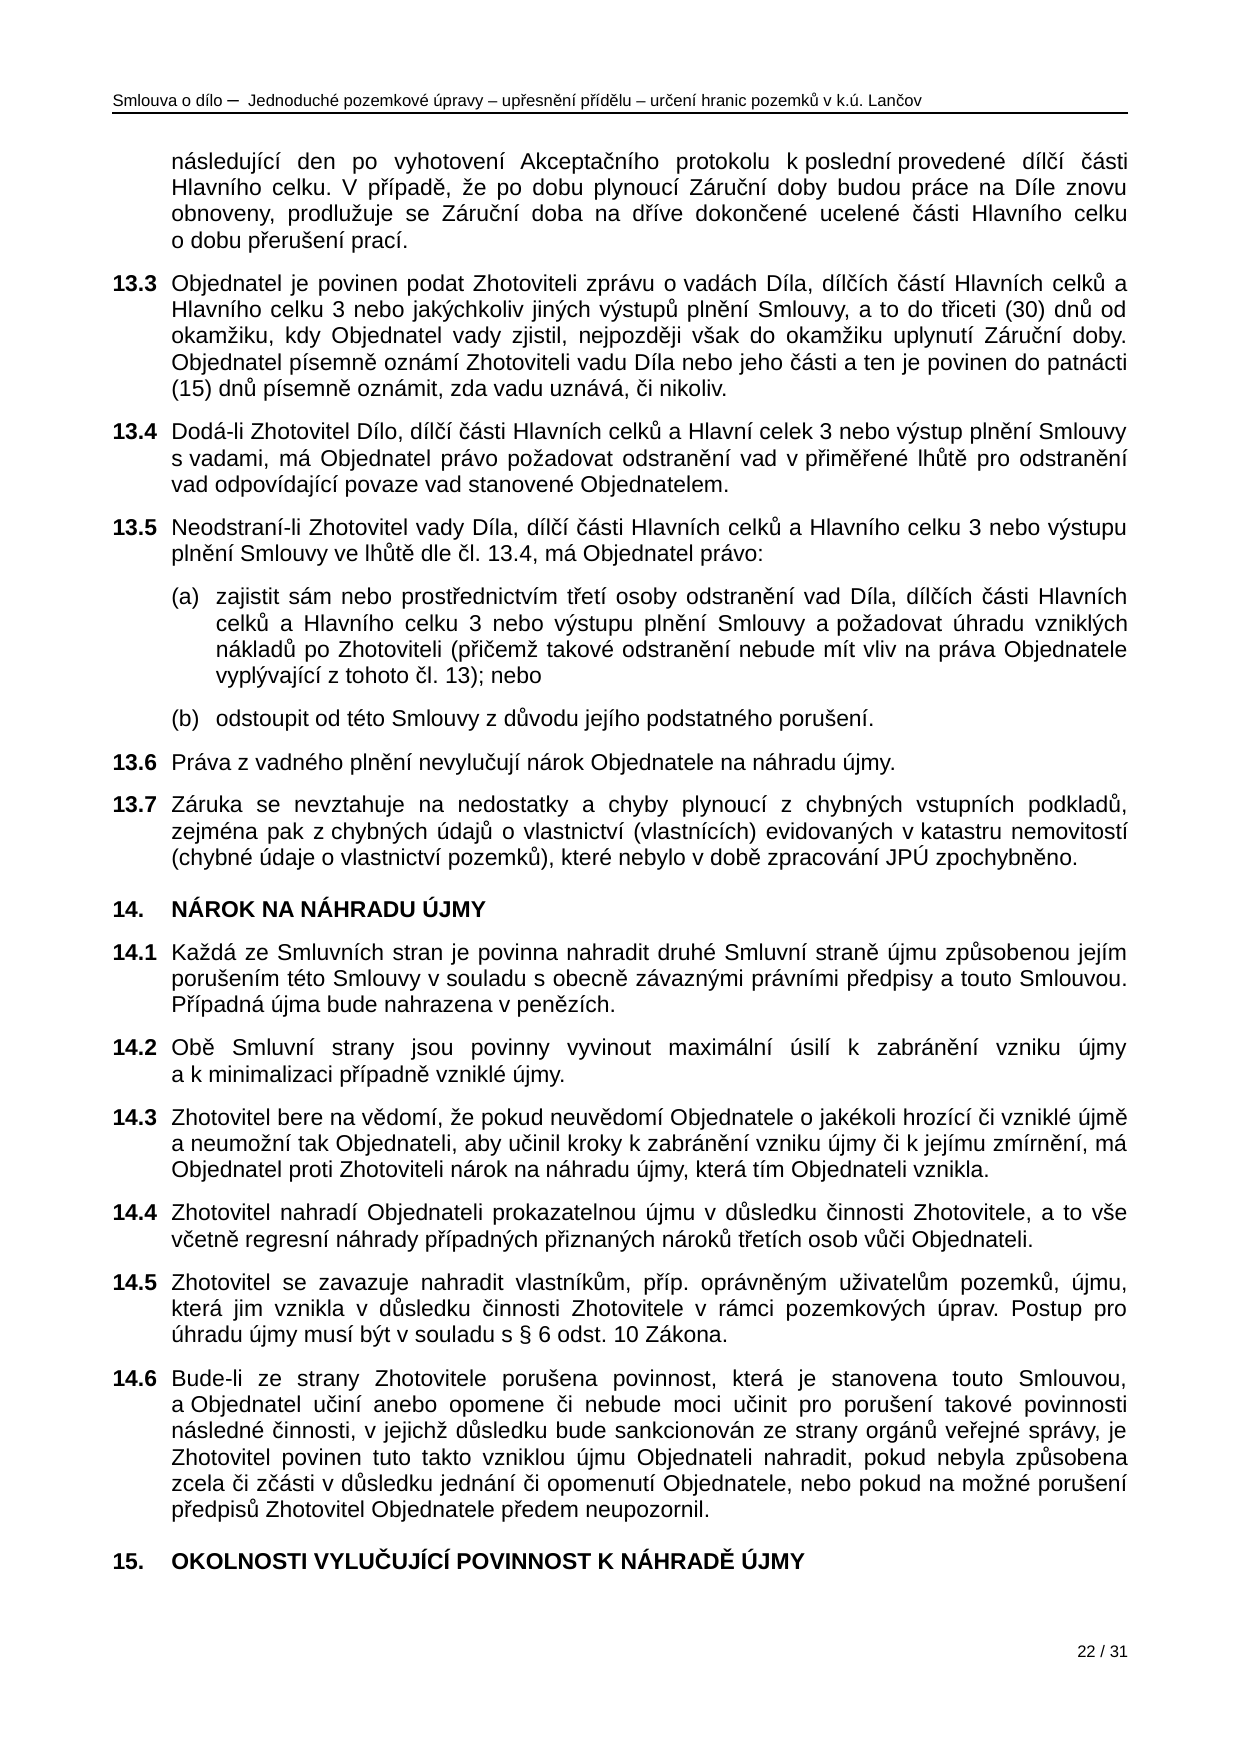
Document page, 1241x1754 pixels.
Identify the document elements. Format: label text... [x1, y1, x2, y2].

text Bude-li ze strany Zhotovitele porušena povinnost, která je stanovena touto Smlouvou, a Objednatel učiní anebo opomene či nebude moci učinit pro porušení takové povinnosti následné činnosti, v jejichž důsledku bude sankcionován ze strany orgánů veřejné správy, je Zhotovitel povinen tuto takto vzniklou újmu Objednateli nahradit, pokud nebyla způsobena zcela či zčásti v důsledku jednání či opomenutí Objednatele, nebo pokud na možné porušení předpisů Zhotovitel Objednatele předem neupozornil. [112, 1364, 1128, 1523]
text Neodstraní-li Zhotovitel vady Díla, dílčí části Hlavních celků a Hlavního celku 3 nebo výstupu plnění Smlouvy ve lhůtě dle čl. 13.4, má Objednatel právo: [112, 514, 1128, 567]
text odstoupit od této Smlouvy z důvodu jejího podstatného porušení. [171, 705, 1128, 732]
text Práva z vadného plnění nevylučují nárok Objednatele na náhradu újmy. [112, 748, 1128, 775]
text Zhotovitel se zavazuje nahradit vlastníkům, příp. oprávněným uživatelům pozemků, újmu, která jim vznikla v důsledku činnosti Zhotovitele v rámci pozemkových úprav. Postup pro úhradu újmy musí být v souladu s § 6 odst. 10 Zákona. [112, 1269, 1128, 1348]
text Záruka se nevztahuje na nedostatky a chyby plynoucí z chybných vstupních podkladů, zejména pak z chybných údajů o vlastnictví (vlastnících) evidovaných v katastru nemovitostí (chybné údaje o vlastnictví pozemků), které nebylo v době zpracování JPÚ zpochybněno. [112, 791, 1128, 871]
text Dodá-li Zhotovitel Dílo, dílčí části Hlavních celků a Hlavní celek 3 nebo výstup plnění Smlouvy s vadami, má Objednatel právo požadovat odstranění vad v přiměřené lhůtě pro odstranění vad odpovídající povaze vad stanovené Objednatelem. [112, 418, 1128, 497]
text Každá ze Smluvních stran je povinna nahradit druhé Smluvní straně újmu způsobenou jejím porušením této Smlouvy v souladu s obecně závaznými právními předpisy a touto Smlouvou. Případná újma bude nahrazena v penězích. [112, 938, 1128, 1018]
text Objednatel je povinen podat Zhotoviteli zprávu o vadách Díla, dílčích částí Hlavních celků a Hlavního celku 3 nebo jakýchkoliv jiných výstupů plnění Smlouvy, a to do třiceti (30) dnů od okamžiku, kdy Objednatel vady zjistil, nejpozději však do okamžiku uplynutí Záruční doby. Objednatel písemně oznámí Zhotoviteli vadu Díla nebo jeho části a ten je povinen do patnácti (15) dnů písemně oznámit, zda vadu uznává, či nikoliv. [112, 270, 1128, 402]
text Nárok na náhradu újmy [112, 896, 1128, 922]
text Obě Smluvní strany jsou povinny vyvinout maximální úsilí k zabránění vzniku újmy a k minimalizaci případně vzniklé újmy. [112, 1034, 1128, 1087]
text Okolnosti vylučující povinnost k náhradě újmy [112, 1548, 1128, 1574]
list zajistit sám nebo prostřednictvím třetí osoby odstranění vad Díla, dílčích části Hlavních celků a Hlavního celku 3 nebo výstupu plnění Smlouvy a požadovat úhradu vzniklých nákladů po Zhotoviteli (přičemž takové odstranění nebude mít vliv na práva Objednatele vyplývající z tohoto čl. 13); nebo [171, 583, 1128, 689]
text Zhotovitel bere na vědomí, že pokud neuvědomí Objednatele o jakékoli hrozící či vzniklé újmě a neumožní tak Objednateli, aby učinil kroky k zabránění vzniku újmy či k jejímu zmírnění, má Objednatel proti Zhotoviteli nárok na náhradu újmy, která tím Objednateli vznikla. [112, 1104, 1128, 1183]
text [112, 148, 1128, 253]
text Zhotovitel nahradí Objednateli prokazatelnou újmu v důsledku činnosti Zhotovitele, a to vše včetně regresní náhrady případných přiznaných nároků třetích osob vůči Objednateli. [112, 1199, 1128, 1252]
